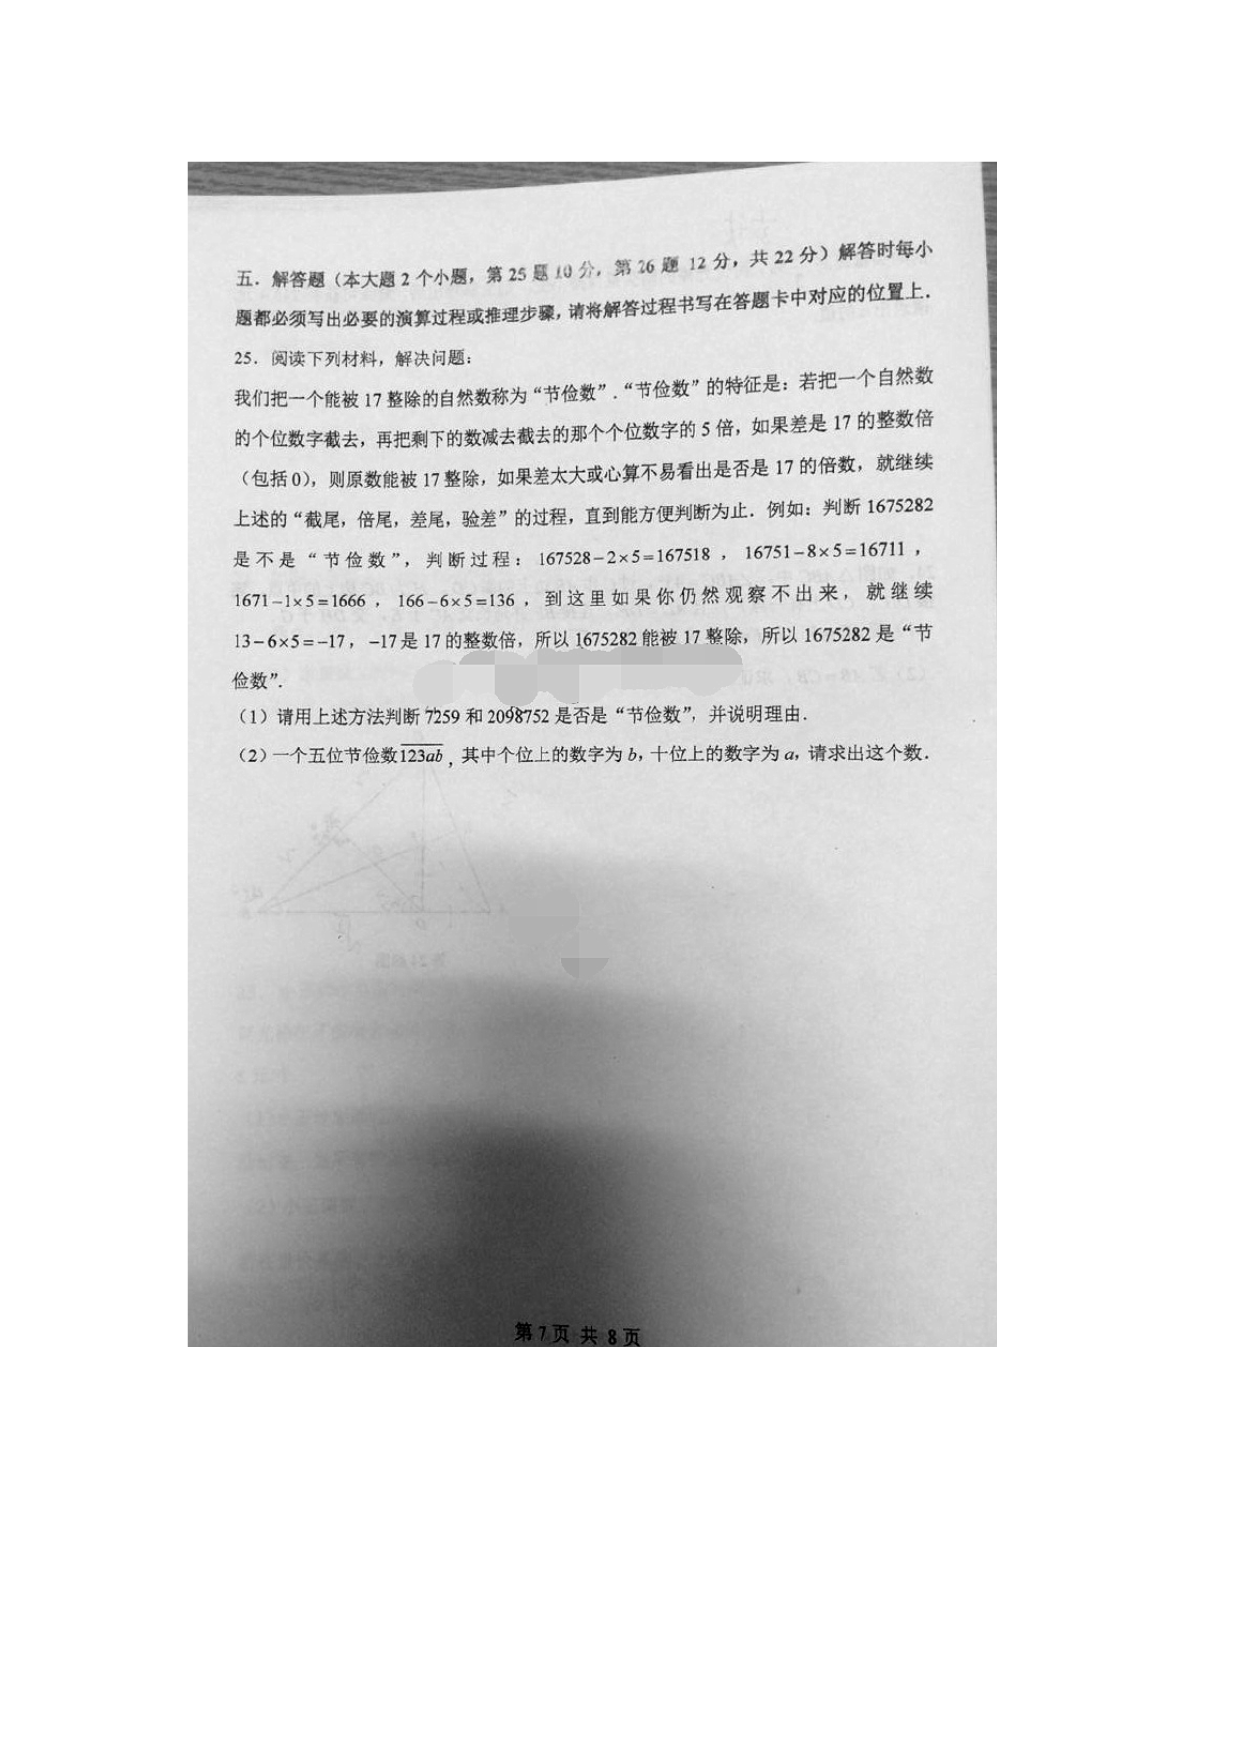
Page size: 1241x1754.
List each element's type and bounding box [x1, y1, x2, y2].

picture [188, 163, 997, 1347]
